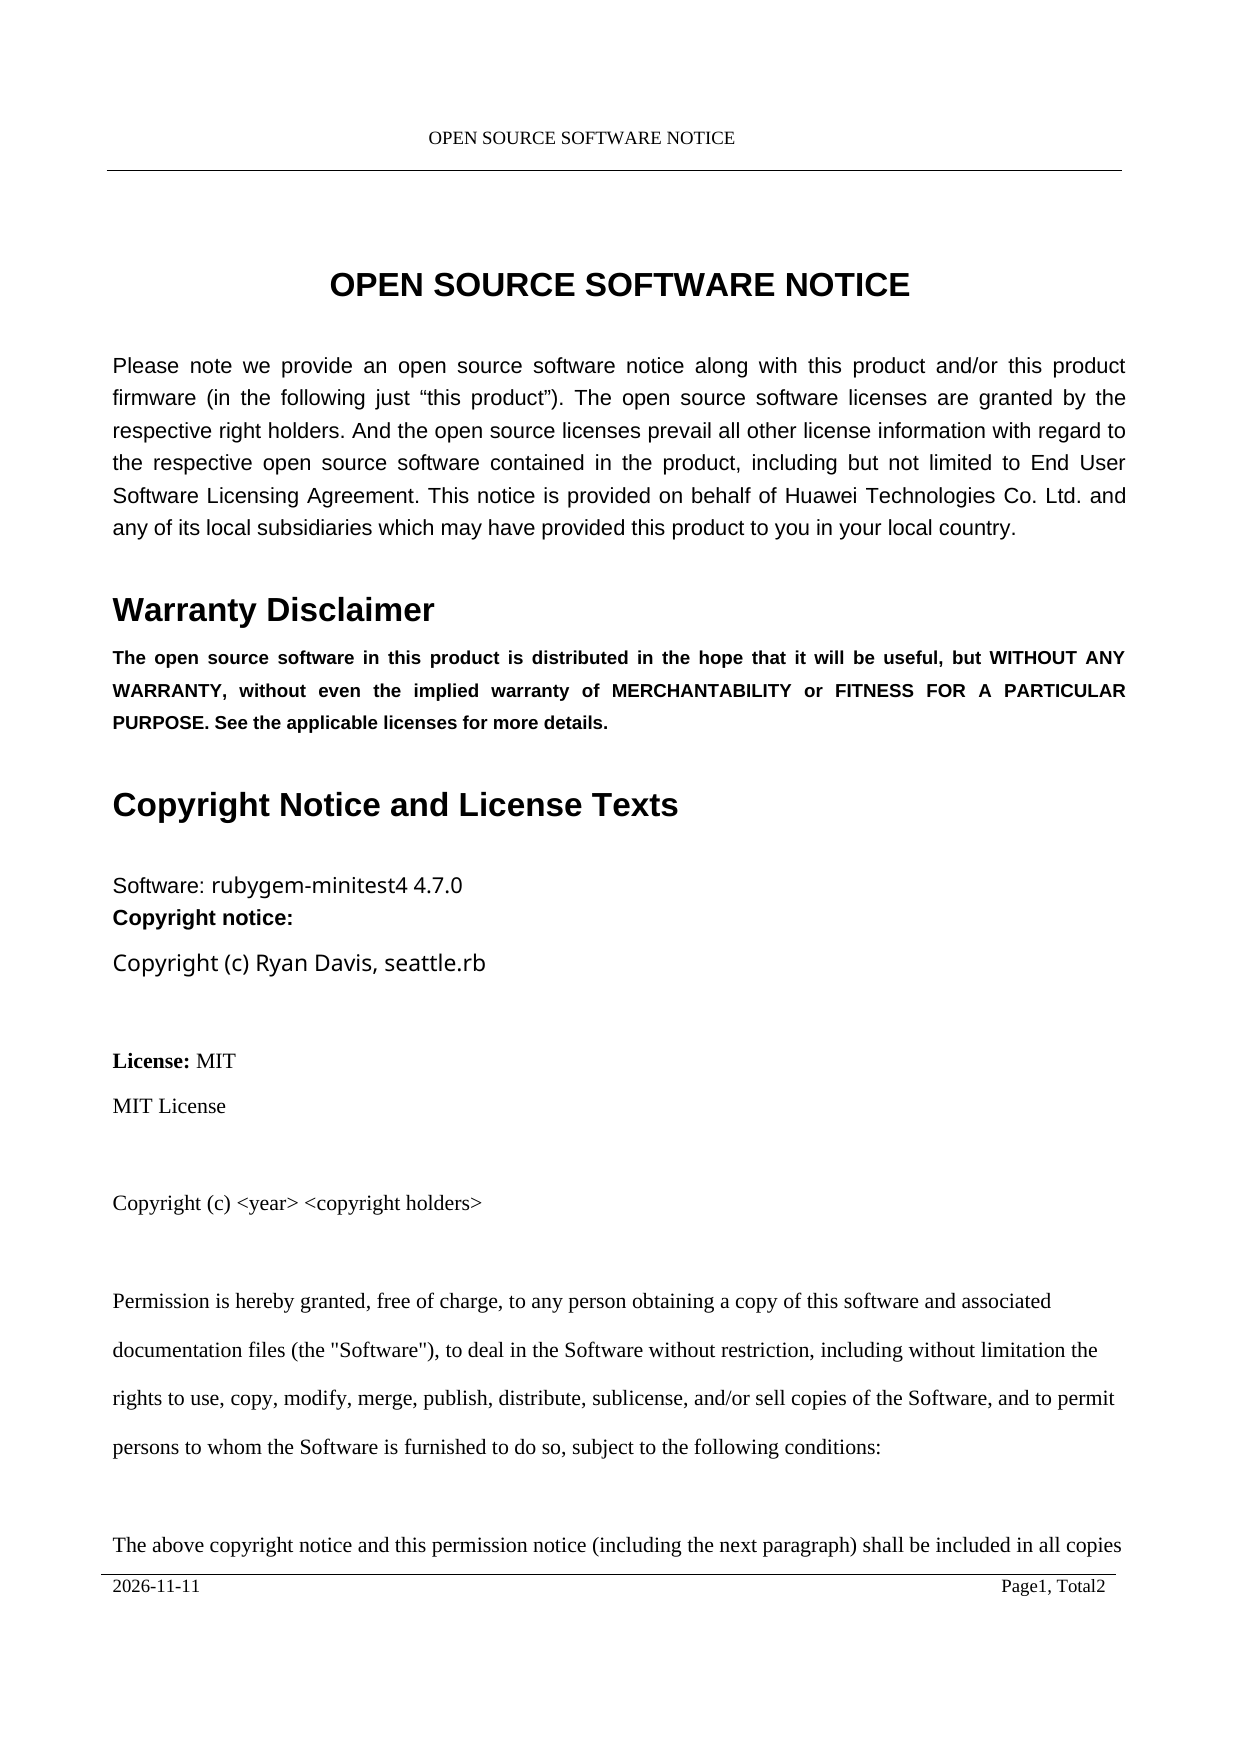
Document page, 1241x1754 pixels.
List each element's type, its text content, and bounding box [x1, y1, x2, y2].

text Copyright Notice and License Texts [112, 771, 1128, 836]
text Please note we provide an open source software notice along with this product and/or this product firmware (in the following just “this product”). The open source software licenses are granted by the respective right holders. And the open source licenses prevail all other license information with regard to the respective open source software contained in the product, including but not limited to End User Software Licensing Agreement. This notice is provided on behalf of Huawei Technologies Co. Ltd. and any of its local subsidiaries which may have provided this product to you in your local country. [112, 349, 1128, 544]
text Copyright (c) Ryan Davis, seattle.rb [112, 947, 1128, 1028]
text License: MIT [112, 1044, 1128, 1077]
text Software: rubygem-minitest4 4.7.0 [112, 869, 1128, 901]
text OPEN SOURCE SOFTWARE NOTICE [112, 251, 1128, 316]
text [112, 1089, 1128, 1560]
text Warranty Disclaimer [112, 576, 1128, 641]
text Copyright notice: [112, 901, 1128, 934]
text The open source software in this product is distributed in the hope that it will be useful, but WITHOUT ANY WARRANTY, without even the implied warranty of MERCHANTABILITY or FITNESS FOR A PARTICULAR PURPOSE. See the applicable licenses for more details. [112, 641, 1128, 739]
